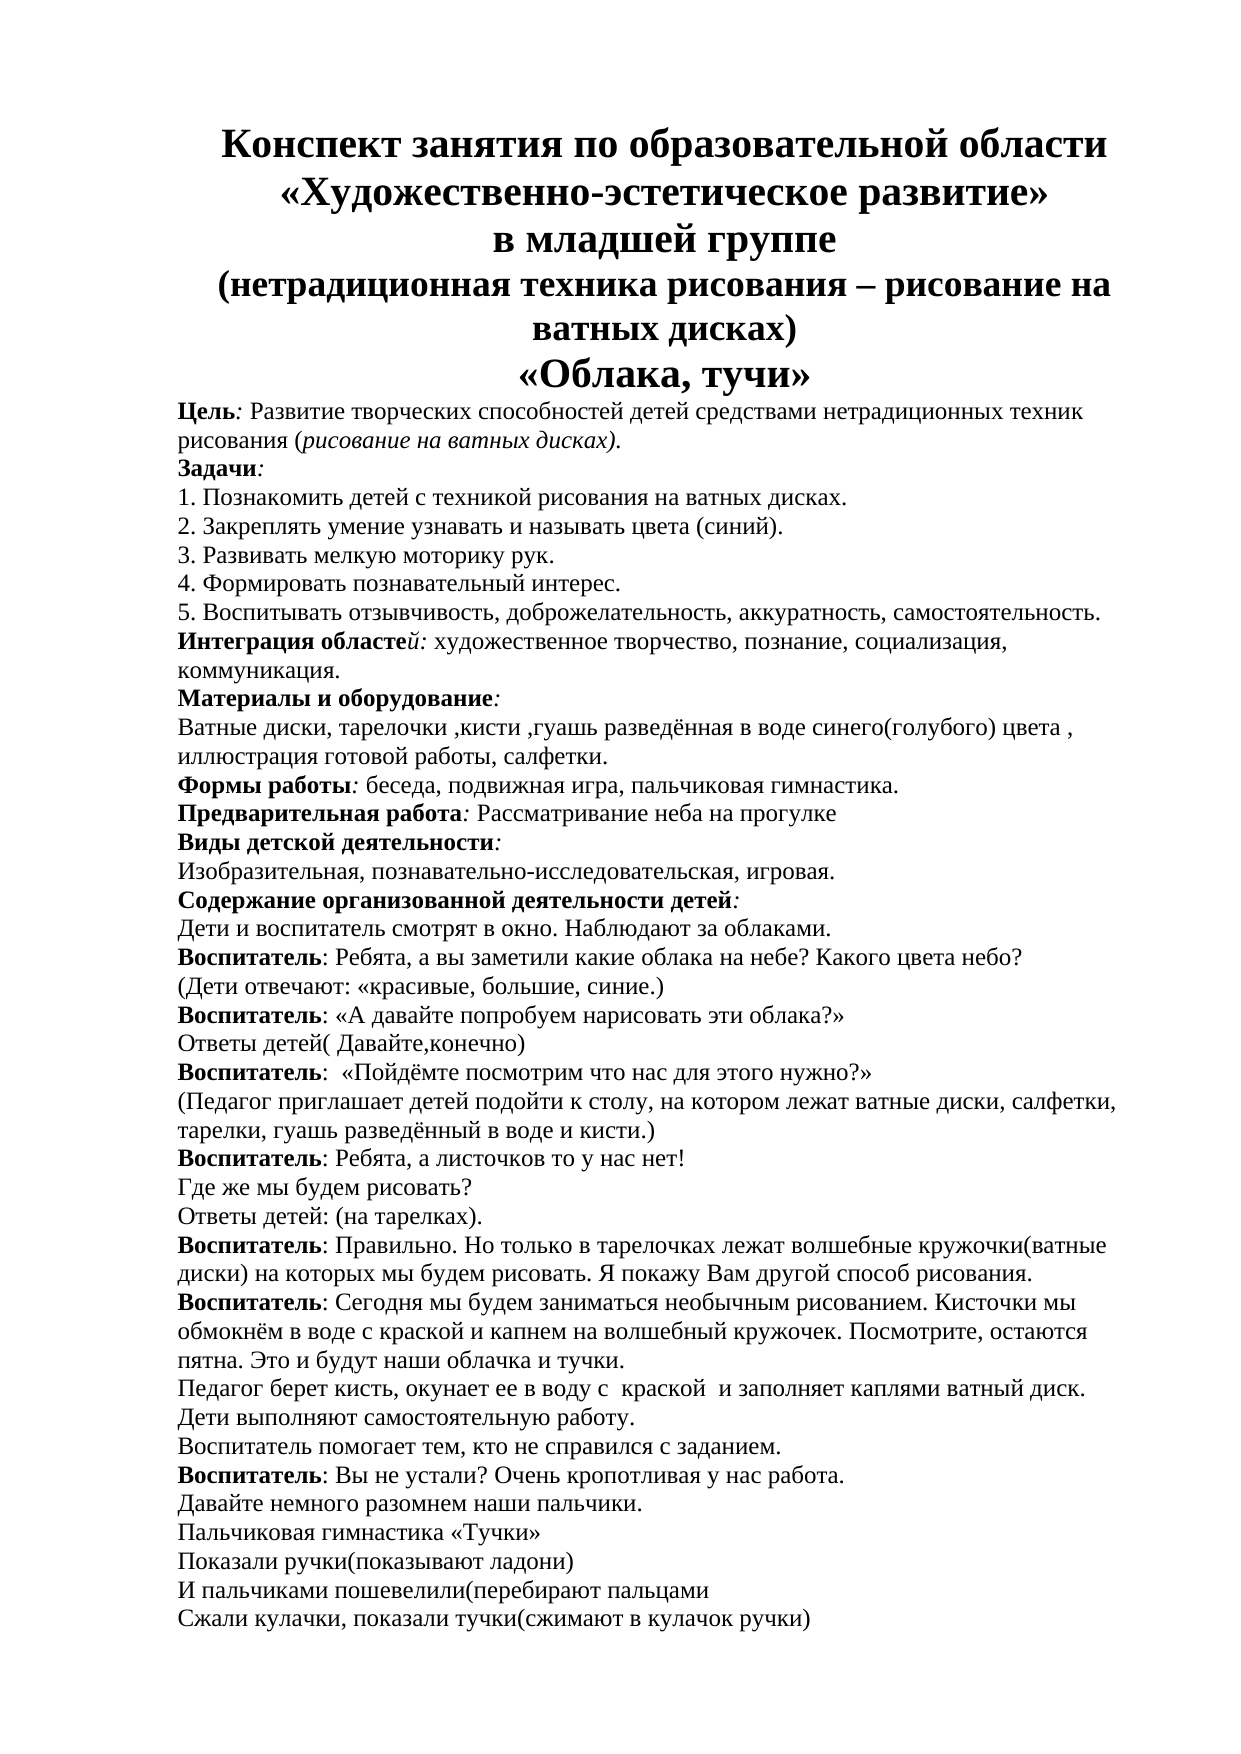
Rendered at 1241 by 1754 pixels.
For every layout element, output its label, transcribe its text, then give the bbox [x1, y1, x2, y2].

text Цель: Развитие творческих способностей детей средствами нетрадиционных техник рисования (рисование на ватных дисках). Задачи: 1. Познакомить детей с техникой рисования на ватных дисках. 2. Закреплять умение узнавать и называть цвета (синий). 3. Развивать мелкую моторику рук. 4. Формировать познавательный интерес. 5. Воспитывать отзывчивость, доброжелательность, аккуратность, самостоятельность. Интеграция областей: художественное творчество, познание, социализация, коммуникация. Материалы и оборудование: Ватные диски, тарелочки ,кисти ,гуашь разведённая в воде синего(голубого) цвета , иллюстрация готовой работы, салфетки. Формы работы: беседа, подвижная игра, пальчиковая гимнастика. Предварительная работа: Рассматривание неба на прогулке Виды детской деятельности: Изобразительная, познавательно-исследовательская, игровая. [177, 396, 1152, 885]
text «Облака, тучи» [177, 348, 1152, 396]
text Показали ручки(показывают ладони) [177, 1546, 1152, 1575]
text в младшей группе [177, 214, 1152, 262]
text Где же мы будем рисовать? Ответы детей: (на тарелках). Воспитатель: Правильно. Но только в тарелочках лежат волшебные кружочки(ватные диски) на которых мы будем рисовать. Я покажу Вам другой способ рисования. Воспитатель: Сегодня мы будем заниматься необычным рисованием. Кисточки мы обмокнём в воде с краской и капнем на волшебный кружочек. Посмотрите, остаются пятна. Это и будут наши облачка и тучки. Педагог берет кисть, окунает ее в воду с краской и заполняет каплями ватный диск. Дети выполняют самостоятельную работу. Воспитатель помогает тем, кто не справился с заданием. [177, 1172, 1152, 1460]
text (Педагог приглашает детей подойти к столу, на котором лежат ватные диски, салфетки, тарелки, гуашь разведённый в воде и кисти.) Воспитатель: Ребята, а листочков то у нас нет! [177, 1086, 1152, 1172]
text Воспитатель: Вы не устали? Очень кропотливая у нас работа. Давайте немного разомнем наши пальчики. [177, 1460, 1152, 1517]
text Содержание организованной деятельности детей: Дети и воспитатель смотрят в окно. Наблюдают за облаками. Воспитатель: Ребята, а вы заметили какие облака на небе? Какого цвета небо? (Дети отвечают: «красивые, большие, синие.) Воспитатель: «А давайте попробуем нарисовать эти облака?» Ответы детей( Давайте,конечно) Воспитатель: «Пойдёмте посмотрим что нас для этого нужно?» [177, 885, 1152, 1086]
text И пальчиками пошевелили(перебирают пальцами Сжали кулачки, показали тучки(сжимают в кулачок ручки) [177, 1575, 1152, 1632]
text Конспект занятия по образовательной области «Художественно-эстетическое развитие» [177, 118, 1152, 214]
text (нетрадиционная техника рисования – рисование на ватных дисках) [177, 262, 1152, 348]
text Пальчиковая гимнастика «Тучки» [177, 1517, 1152, 1546]
